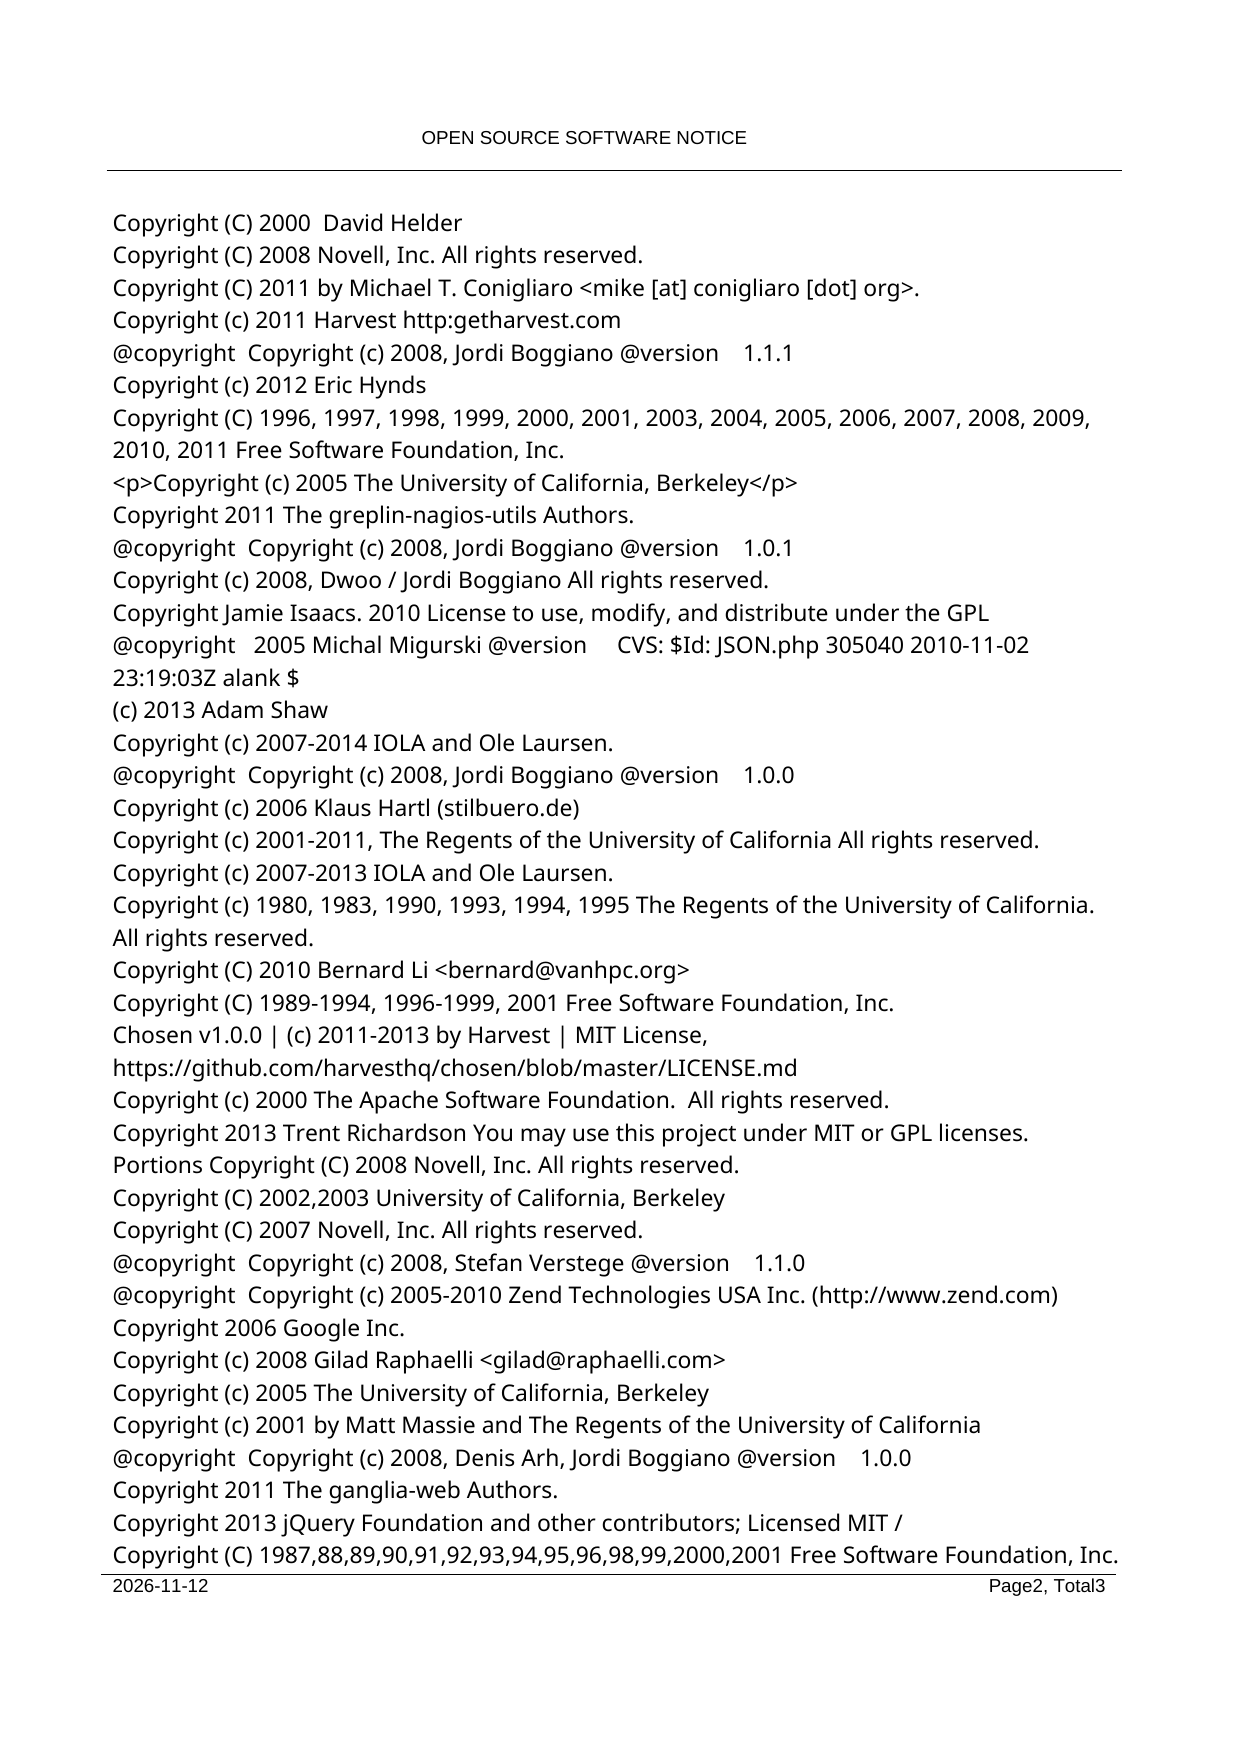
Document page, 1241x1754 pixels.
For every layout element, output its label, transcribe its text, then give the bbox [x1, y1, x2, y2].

text Chosen v1.0.0 | (c) 2011-2013 by Harvest | MIT License, https://github.com/harvesthq/chosen/blob/master/LICENSE.md [112, 1019, 1128, 1084]
text Portions Copyright (C) 2008 Novell, Inc. All rights reserved. [112, 1149, 1128, 1181]
text Copyright 2013 jQuery Foundation and other contributors; Licensed MIT / [112, 1506, 1128, 1539]
text @copyright Copyright (c) 2005-2010 Zend Technologies USA Inc. (http://www.zend.com) [112, 1279, 1128, 1311]
text Copyright Jamie Isaacs. 2010 License to use, modify, and distribute under the GPL [112, 596, 1128, 629]
text Copyright (C) 2010 Bernard Li <bernard@vanhpc.org> [112, 954, 1128, 986]
text @copyright 2005 Michal Migurski @version CVS: $Id: JSON.php 305040 2010-11-02 23:19:03Z alank $ [112, 629, 1128, 694]
text Copyright (c) 2008 Gilad Raphaelli <gilad@raphaelli.com> [112, 1344, 1128, 1376]
text Copyright (c) 1980, 1983, 1990, 1993, 1994, 1995 The Regents of the University of California. All rights reserved. [112, 889, 1128, 954]
text @copyright Copyright (c) 2008, Jordi Boggiano @version 1.1.1 [112, 336, 1128, 369]
text Copyright (c) 2005 The University of California, Berkeley [112, 1376, 1128, 1409]
text Copyright 2011 The greplin-nagios-utils Authors. [112, 499, 1128, 531]
text Copyright (C) 2008 Novell, Inc. All rights reserved. [112, 239, 1128, 271]
text @copyright Copyright (c) 2008, Jordi Boggiano @version 1.0.0 [112, 759, 1128, 791]
text Copyright (c) 2000 The Apache Software Foundation. All rights reserved. [112, 1084, 1128, 1116]
text Copyright (C) 1987,88,89,90,91,92,93,94,95,96,98,99,2000,2001 Free Software Foundation, Inc. [112, 1539, 1128, 1571]
text <p>Copyright (c) 2005 The University of California, Berkeley</p> [112, 466, 1128, 499]
text Copyright (c) 2011 Harvest http:getharvest.com [112, 304, 1128, 336]
text Copyright (c) 2007-2014 IOLA and Ole Laursen. [112, 726, 1128, 759]
text Copyright (C) 2000 David Helder [112, 206, 1128, 239]
text Copyright 2013 Trent Richardson You may use this project under MIT or GPL licenses. [112, 1116, 1128, 1149]
text Copyright (C) 1989-1994, 1996-1999, 2001 Free Software Foundation, Inc. [112, 986, 1128, 1019]
text Copyright (C) 2002,2003 University of California, Berkeley [112, 1181, 1128, 1214]
text Copyright (c) 2001-2011, The Regents of the University of California All rights reserved. [112, 824, 1128, 856]
text Copyright (c) 2008, Dwoo / Jordi Boggiano All rights reserved. [112, 564, 1128, 596]
text @copyright Copyright (c) 2008, Stefan Verstege @version 1.1.0 [112, 1246, 1128, 1279]
text Copyright (C) 1996, 1997, 1998, 1999, 2000, 2001, 2003, 2004, 2005, 2006, 2007, 2008, 2009, 2010, 2011 Free Software Foundation, Inc. [112, 401, 1128, 466]
text Copyright (c) 2007-2013 IOLA and Ole Laursen. [112, 856, 1128, 889]
text (c) 2013 Adam Shaw [112, 694, 1128, 726]
text Copyright 2006 Google Inc. [112, 1311, 1128, 1344]
text Copyright 2011 The ganglia-web Authors. [112, 1474, 1128, 1506]
text Copyright (c) 2012 Eric Hynds [112, 369, 1128, 401]
text Copyright (C) 2011 by Michael T. Conigliaro <mike [at] conigliaro [dot] org>. [112, 271, 1128, 304]
text Copyright (c) 2006 Klaus Hartl (stilbuero.de) [112, 791, 1128, 824]
text Copyright (C) 2007 Novell, Inc. All rights reserved. [112, 1214, 1128, 1246]
text @copyright Copyright (c) 2008, Jordi Boggiano @version 1.0.1 [112, 531, 1128, 564]
text @copyright Copyright (c) 2008, Denis Arh, Jordi Boggiano @version 1.0.0 [112, 1441, 1128, 1474]
text Copyright (c) 2001 by Matt Massie and The Regents of the University of California [112, 1409, 1128, 1441]
